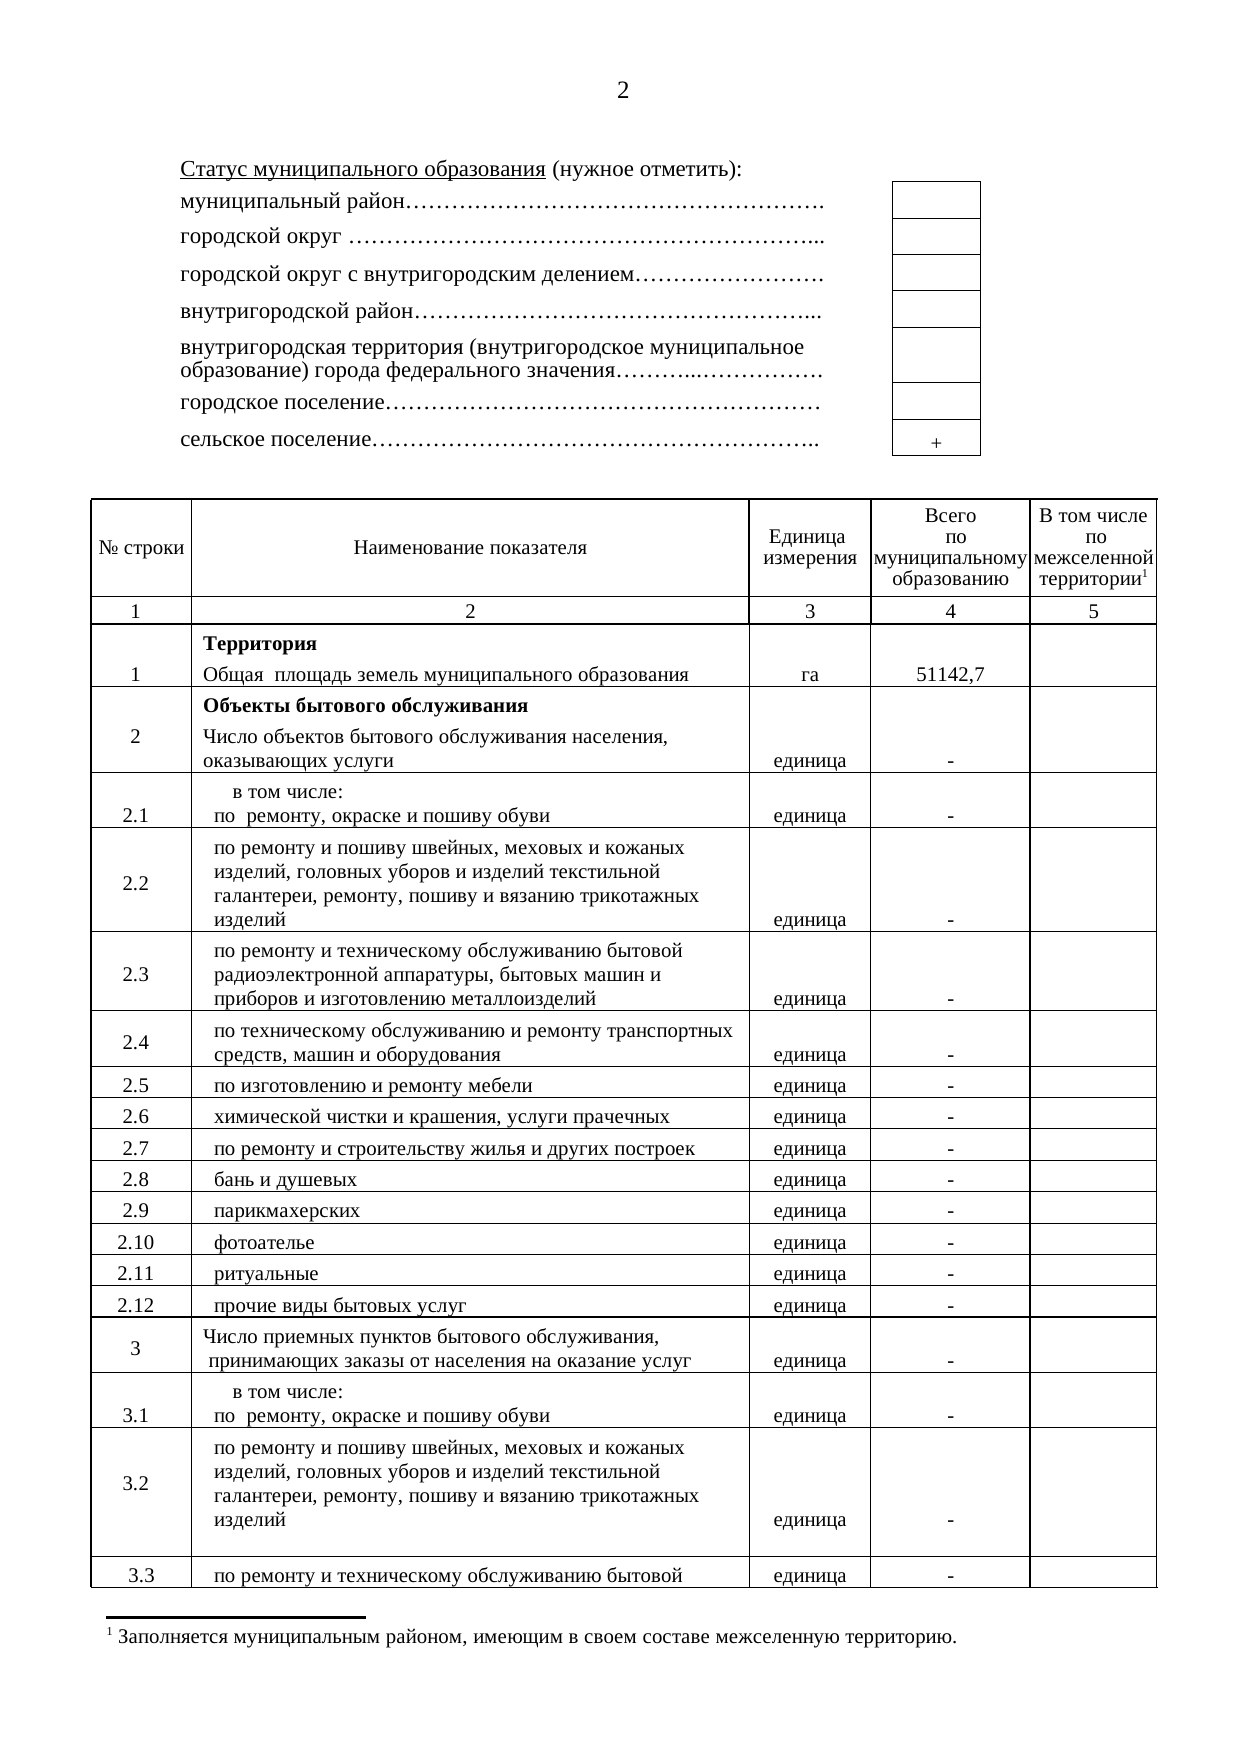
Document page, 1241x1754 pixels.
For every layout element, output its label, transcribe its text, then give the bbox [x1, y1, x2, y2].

table_cell - [871, 1161, 1029, 1191]
table_cell [1031, 1161, 1156, 1191]
table_cell бань и душевых [192, 1161, 749, 1191]
table_cell городское поселение………………………………………………… [169, 382, 892, 418]
table_cell единица [750, 1011, 870, 1066]
table_cell [893, 255, 980, 290]
table_cell - [871, 1192, 1029, 1222]
table_cell городской округ с внутригородским делением……………………. [169, 254, 892, 290]
table_cell [1031, 1129, 1156, 1160]
table_cell прочие виды бытовых услуг [192, 1286, 749, 1316]
table_cell - [871, 718, 1029, 772]
table_cell 51142,7 [871, 655, 1029, 686]
table_cell 2.1 [92, 773, 191, 827]
table_cell [1031, 773, 1156, 827]
table_cell - [871, 932, 1029, 1010]
table_cell [1031, 828, 1156, 931]
table_header Единица измерения [750, 500, 870, 596]
table_cell 2.8 [92, 1161, 191, 1191]
table_cell 2 [192, 597, 748, 623]
table_cell - [871, 1129, 1029, 1160]
table_cell 3.2 [92, 1428, 191, 1556]
table_cell [1031, 687, 1156, 717]
table_cell единица [750, 1067, 870, 1097]
table_cell - [871, 1011, 1029, 1066]
table_cell 2.11 [92, 1255, 191, 1285]
table_cell - [871, 1286, 1029, 1316]
table_cell 2 [92, 718, 191, 772]
table_cell 4 [872, 597, 1029, 623]
table_cell по техническому обслуживанию и ремонту транспортных средств, машин и оборудования [192, 1011, 749, 1066]
table_cell химической чистки и крашения, услуги прачечных [192, 1098, 749, 1128]
table_cell [750, 687, 870, 717]
table_cell 1 [92, 655, 191, 686]
table_cell 2.4 [92, 1011, 191, 1066]
table_cell - [871, 1224, 1029, 1254]
table_cell 3 [750, 597, 870, 623]
table_cell 2.7 [92, 1129, 191, 1160]
table_cell ритуальные [192, 1255, 749, 1285]
table_cell [1031, 1098, 1156, 1128]
table_cell внутригородская территория (внутригородское муниципальное образование) города федерального значения………...……………. [169, 327, 892, 382]
table_cell единица [750, 1428, 870, 1556]
table_cell [1031, 718, 1156, 772]
table_header Всего по муниципальному образованию [872, 500, 1029, 596]
table_cell 5 [1031, 597, 1156, 623]
table_cell единица [750, 1373, 870, 1427]
table_cell [1031, 1373, 1156, 1427]
table_cell единица [750, 773, 870, 827]
table_cell га [750, 655, 870, 686]
table_cell по ремонту и пошиву швейных, меховых и кожаных изделий, головных уборов и изделий текстильной галантереи, ремонту, пошиву и вязанию трикотажных изделий [192, 828, 749, 931]
table_cell [871, 625, 1029, 655]
table_cell - [871, 1067, 1029, 1097]
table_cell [192, 1557, 749, 1587]
table_cell [893, 291, 980, 327]
table_cell единица [750, 828, 870, 931]
table_cell [1031, 1428, 1156, 1556]
table_cell [1031, 1286, 1156, 1316]
table_cell [1031, 1318, 1156, 1372]
table_cell [1031, 655, 1156, 686]
table_cell - [871, 773, 1029, 827]
table_cell внутригородской район……………………………………………... [169, 290, 892, 327]
table_cell [1031, 1067, 1156, 1097]
table_cell [871, 687, 1029, 717]
table_cell 2.9 [92, 1192, 191, 1222]
table_cell 2.5 [92, 1067, 191, 1097]
table_cell [1031, 1255, 1156, 1285]
table_cell - [871, 828, 1029, 931]
table_cell единица [750, 1318, 870, 1372]
table_cell 2.2 [92, 828, 191, 931]
table_cell [893, 182, 980, 217]
table_cell Общая площадь земель муниципального образования [192, 655, 749, 686]
table_cell муниципальный район………………………………………………. [169, 181, 892, 217]
table_cell - [871, 1318, 1029, 1372]
table_cell [750, 625, 870, 655]
table_cell [1031, 1192, 1156, 1222]
table_cell фотоателье [192, 1224, 749, 1254]
table_cell по изготовлению и ремонту мебели [192, 1067, 749, 1097]
table_cell сельское поселение………………………………………………….. [169, 419, 892, 455]
table_cell [92, 625, 191, 655]
table_cell единица [750, 1557, 870, 1587]
table_cell единица [750, 1192, 870, 1222]
table_cell [92, 687, 191, 717]
table_cell единица [750, 1224, 870, 1254]
table_cell единица [750, 1286, 870, 1316]
table_cell городской округ ……………………………………………………... [169, 218, 892, 254]
table_cell - [871, 1373, 1029, 1427]
table_header Наименование показателя [192, 500, 748, 596]
table_cell - [871, 1098, 1029, 1128]
table_cell Территория [192, 625, 749, 655]
table_cell [1031, 1224, 1156, 1254]
table_cell единица [750, 932, 870, 1010]
table_cell [893, 328, 980, 382]
table_cell 2.6 [92, 1098, 191, 1128]
table_cell Число объектов бытового обслуживания населения, оказывающих услуги [192, 718, 749, 772]
table_cell [893, 219, 980, 254]
table_cell парикмахерских [192, 1192, 749, 1222]
table_cell [1031, 1011, 1156, 1066]
table_cell - [871, 1557, 1029, 1587]
table_cell - [871, 1255, 1029, 1285]
table_cell единица [750, 718, 870, 772]
table_cell единица [750, 1129, 870, 1160]
table_header В том числе по межселенной территории [1031, 500, 1156, 596]
table_cell по ремонту и техническому обслуживанию бытовой радиоэлектронной аппаратуры, бытовых машин и приборов и изготовлению металлоизделий [192, 932, 749, 1010]
table_cell единица [750, 1255, 870, 1285]
table_cell 2.3 [92, 932, 191, 1010]
table_cell 3 [92, 1318, 191, 1372]
table_cell - [871, 1428, 1029, 1556]
table_header Статус муниципального образования (нужное отметить): [169, 146, 1136, 181]
table_cell 1 [92, 597, 191, 623]
table_cell [1031, 1557, 1156, 1587]
table_header № строки [92, 500, 191, 596]
table_cell в том числе: по ремонту, окраске и пошиву обуви [192, 1373, 749, 1427]
table_cell единица [750, 1161, 870, 1191]
table_cell Объекты бытового обслуживания [192, 687, 749, 717]
table_cell + [893, 420, 980, 455]
table_cell 2.12 [92, 1286, 191, 1316]
table_cell [1031, 932, 1156, 1010]
table_cell в том числе: по ремонту, окраске и пошиву обуви [192, 773, 749, 827]
table_cell [893, 383, 980, 418]
table_cell 3.1 [92, 1373, 191, 1427]
table_cell 3.3 [92, 1557, 191, 1587]
table_cell по ремонту и пошиву швейных, меховых и кожаных изделий, головных уборов и изделий текстильной галантереи, ремонту, пошиву и вязанию трикотажных изделий [192, 1428, 749, 1556]
table_cell 2.10 [92, 1224, 191, 1254]
table_cell [1031, 625, 1156, 655]
table_cell по ремонту и строительству жилья и других построек [192, 1129, 749, 1160]
table_cell единица [750, 1098, 870, 1128]
table_cell Число приемных пунктов бытового обслуживания, принимающих заказы от населения на оказание услуг [192, 1318, 749, 1372]
